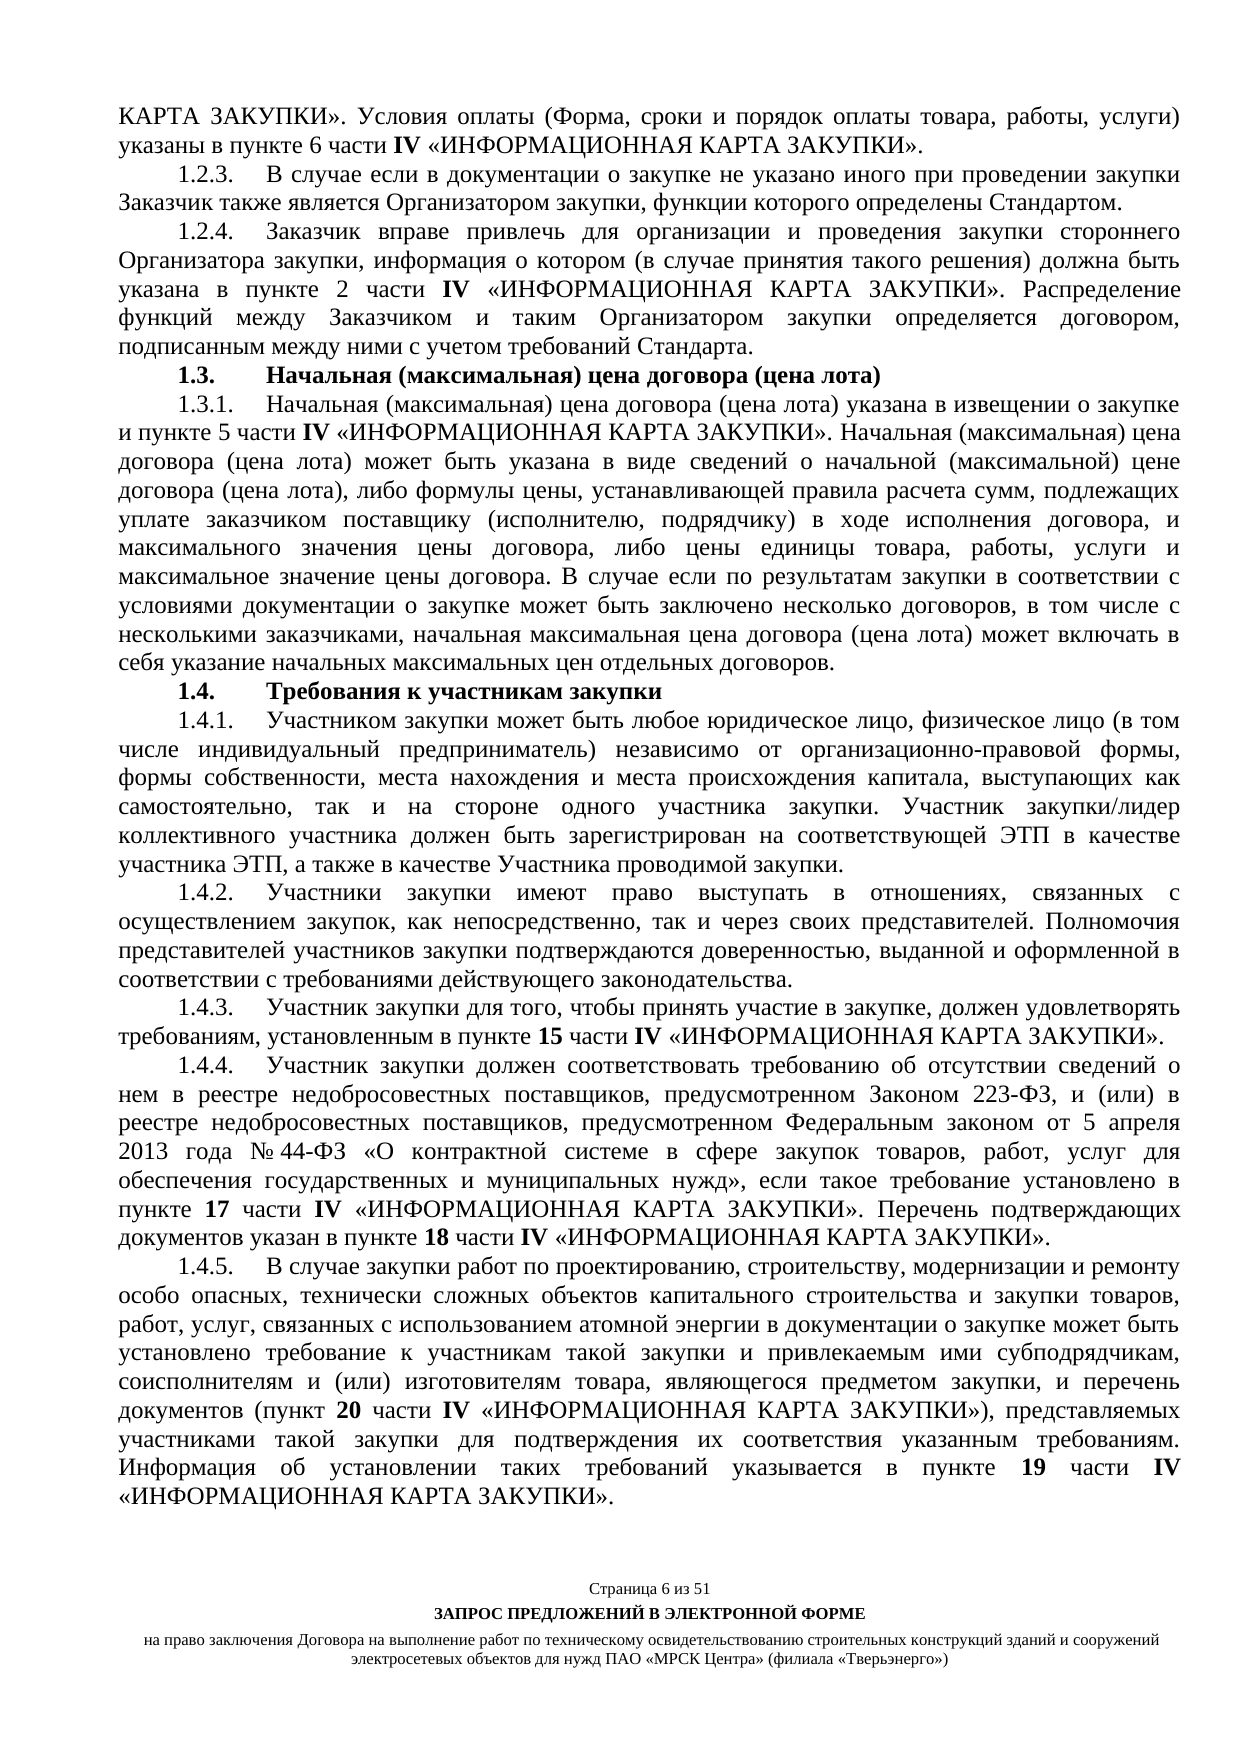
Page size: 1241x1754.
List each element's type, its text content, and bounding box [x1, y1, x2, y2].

subtitle Участники закупки имеют право выступать в отношениях, связанных с осуществлением закупок, как непосредственно, так и через своих представителей. Полномочия представителей участников закупки подтверждаются доверенностью, выданной и оформленной в соответствии с требованиями действующего законодательства. [118, 877, 1181, 992]
subtitle Начальная (максимальная) цена договора (цена лота) указана в извещении о закупке и пункте 5 части IV «ИНФОРМАЦИОННАЯ КАРТА ЗАКУПКИ». Начальная (максимальная) цена договора (цена лота) может быть указана в виде сведений о начальной (максимальной) цене договора (цена лота), либо формулы цены, устанавливающей правила расчета сумм, подлежащих уплате заказчиком поставщику (исполнителю, подрядчику) в ходе исполнения договора, и максимального значения цены договора, либо цены единицы товара, работы, услуги и максимальное значение цены договора. В случае если по результатам закупки в соответствии с условиями документации о закупке может быть заключено несколько договоров, в том числе с несколькими заказчиками, начальная максимальная цена договора (цена лота) может включать в себя указание начальных максимальных цен отдельных договоров. [118, 389, 1181, 676]
subtitle В случае закупки работ по проектированию, строительству, модернизации и ремонту особо опасных, технически сложных объектов капитального строительства и закупки товаров, работ, услуг, связанных с использованием атомной энергии в документации о закупке может быть установлено требование к участникам такой закупки и привлекаемым ими субподрядчикам, соисполнителям и (или) изготовителям товара, являющегося предметом закупки, и перечень документов (пункт 20 части IV «ИНФОРМАЦИОННАЯ КАРТА ЗАКУПКИ»), представляемых участниками такой закупки для подтверждения их соответствия указанным требованиям. Информация об установлении таких требований указывается в пункте 19 части IV «ИНФОРМАЦИОННАЯ КАРТА ЗАКУПКИ». [118, 1251, 1181, 1510]
subtitle В случае если в документации о закупке не указано иного при проведении закупки Заказчик также является Организатором закупки, функции которого определены Стандартом. [118, 159, 1181, 216]
subtitle Участником закупки может быть любое юридическое лицо, физическое лицо (в том числе индивидуальный предприниматель) независимо от организационно-правовой формы, формы собственности, места нахождения и места происхождения капитала, выступающих как самостоятельно, так и на стороне одного участника закупки. Участник закупки/лидер коллективного участника должен быть зарегистрирован на соответствующей ЭТП в качестве участника ЭТП, а также в качестве Участника проводимой закупки. [118, 705, 1181, 877]
subtitle Начальная (максимальная) цена договора (цена лота) [118, 360, 1181, 389]
subtitle Участник закупки должен соответствовать требованию об отсутствии сведений о нем в реестре недобросовестных поставщиков, предусмотренном Законом 223-ФЗ, и (или) в реестре недобросовестных поставщиков, предусмотренном Федеральным законом от 5 апреля 2013 года № 44-ФЗ «О контрактной системе в сфере закупок товаров, работ, услуг для обеспечения государственных и муниципальных нужд», если такое требование установлено в пункте 17 части IV «ИНФОРМАЦИОННАЯ КАРТА ЗАКУПКИ». Перечень подтверждающих документов указан в пункте 18 части IV «ИНФОРМАЦИОННАЯ КАРТА ЗАКУПКИ». [118, 1050, 1181, 1251]
subtitle Требования к участникам закупки [118, 676, 1181, 705]
subtitle Заказчик вправе привлечь для организации и проведения закупки стороннего Организатора закупки, информация о котором (в случае принятия такого решения) должна быть указана в пункте 2 части IV «ИНФОРМАЦИОННАЯ КАРТА ЗАКУПКИ». Распределение функций между Заказчиком и таким Организатором закупки определяется договором, подписанным между ними с учетом требований Стандарта. [118, 216, 1181, 360]
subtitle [118, 101, 1181, 159]
subtitle Участник закупки для того, чтобы принять участие в закупке, должен удовлетворять требованиям, установленным в пункте 15 части IV «ИНФОРМАЦИОННАЯ КАРТА ЗАКУПКИ». [118, 992, 1181, 1050]
